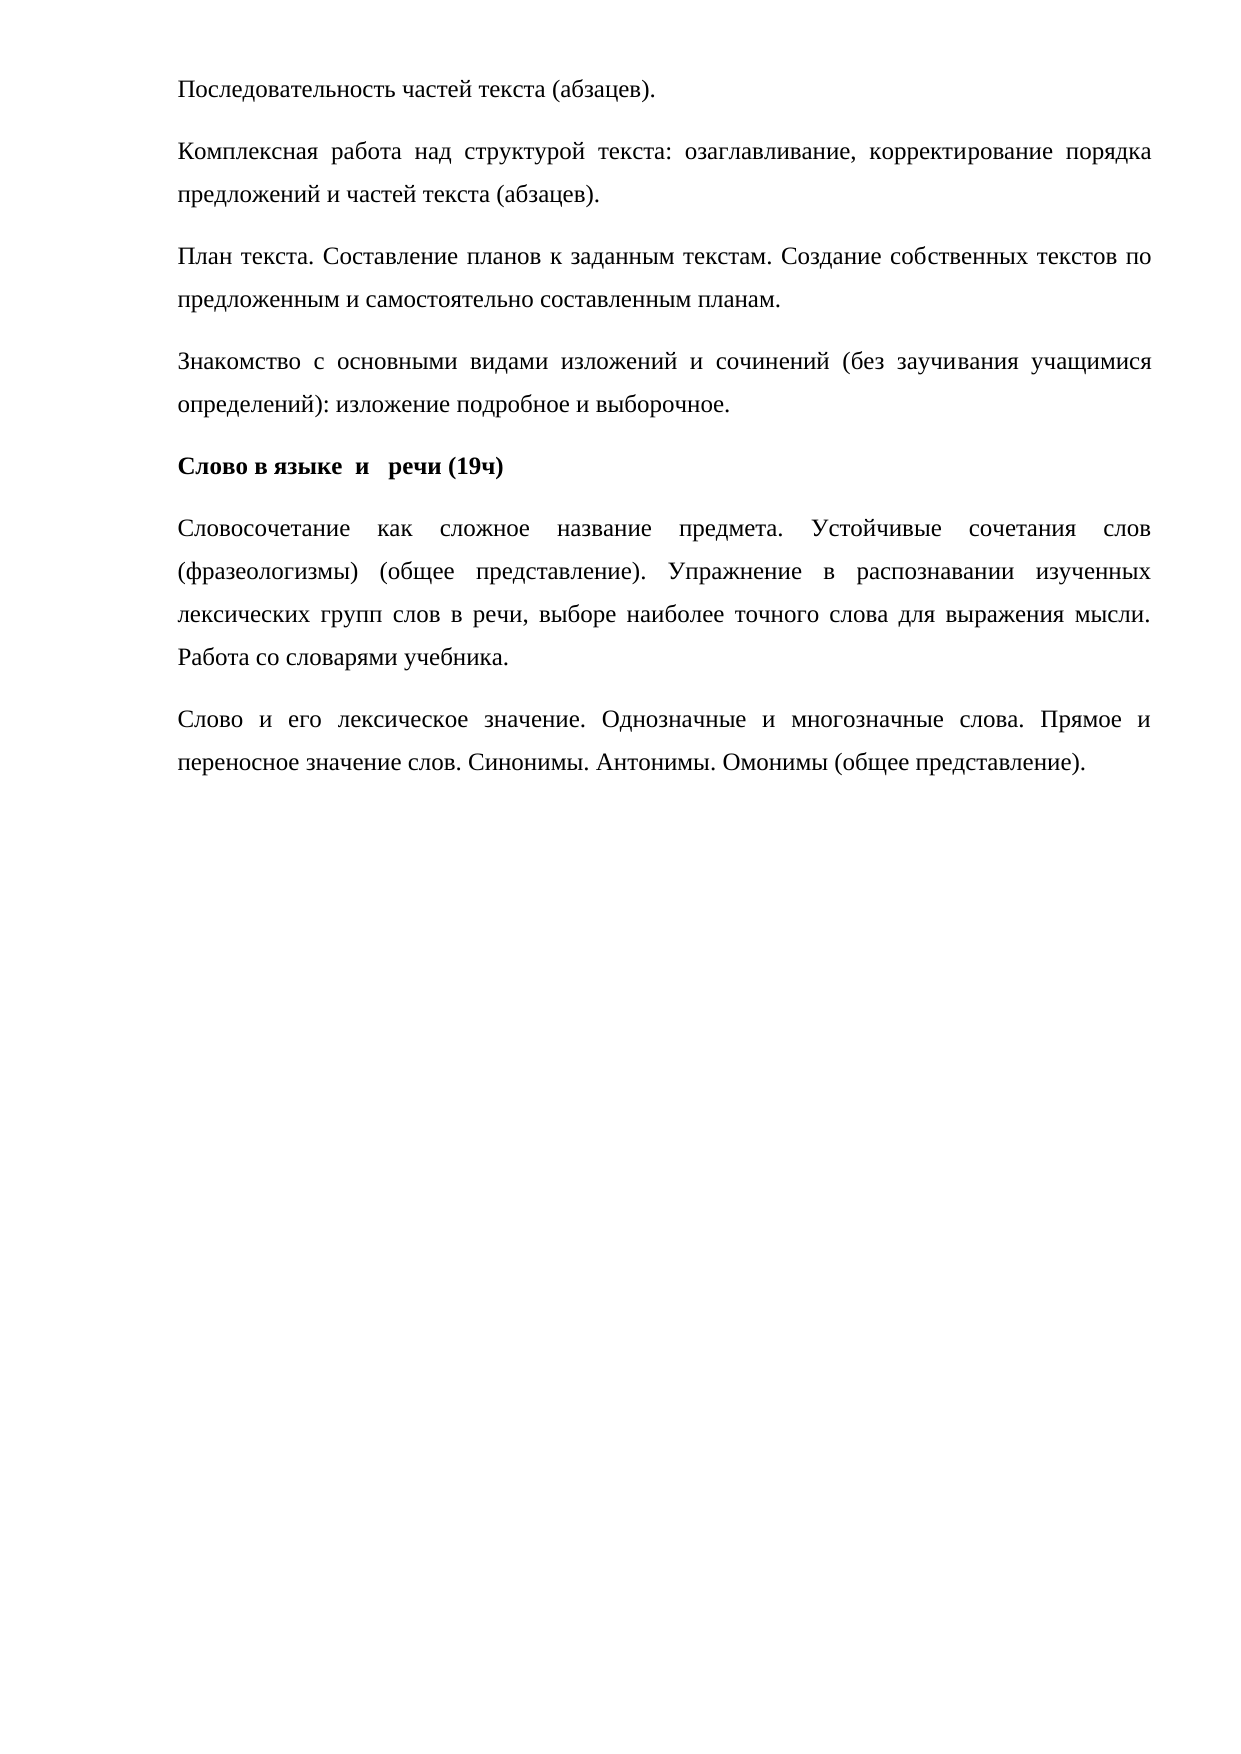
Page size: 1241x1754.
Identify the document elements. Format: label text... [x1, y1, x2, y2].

text Комплексная работа над структурой текста: озаглавливание, корректирование порядка предложений и частей текста (абзацев). [177, 136, 1152, 208]
text Знакомство с основными видами изложений и сочинений (без заучивания учащимися определений): изложение подробное и выборочное. [177, 346, 1152, 418]
text План текста. Составление планов к заданным текстам. Создание собственных текстов по предложенным и самостоятельно составленным планам. [177, 241, 1152, 313]
text Слово в языке и речи (19ч) [177, 451, 1152, 479]
text Словосочетание как сложное название предмета. Устойчивые сочетания слов (фразеологизмы) (общее представление). Упражнение в распознавании изученных лексических групп слов в речи, выборе наиболее точного слова для выражения мысли. Работа со словарями учебника. [177, 513, 1152, 671]
text Последовательность частей текста (абзацев). [177, 74, 1152, 103]
text Слово и его лексическое значение. Однозначные и многозначные слова. Прямое и переносное значение слов. Синонимы. Антонимы. Омонимы (общее представление). [177, 704, 1152, 776]
